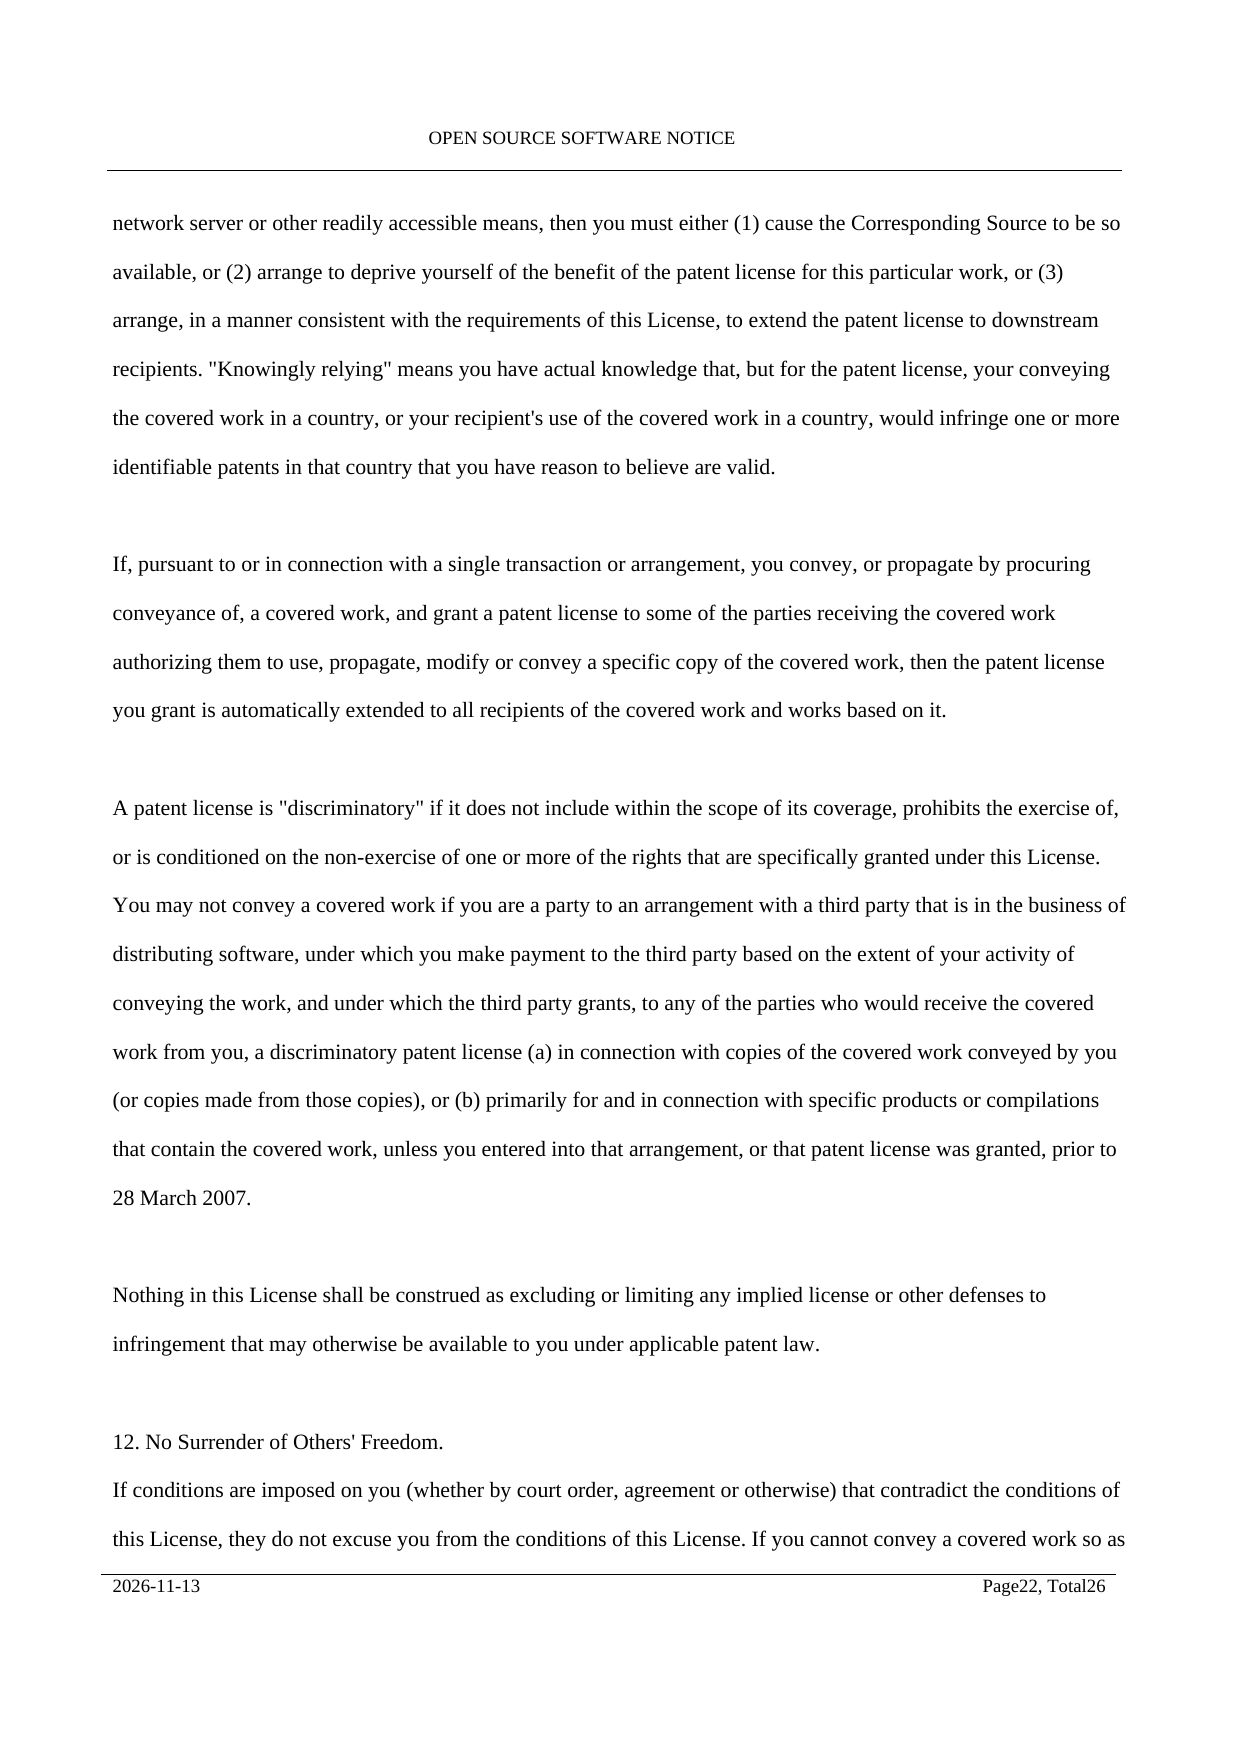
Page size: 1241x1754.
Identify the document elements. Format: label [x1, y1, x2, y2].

text [112, 206, 1128, 1555]
